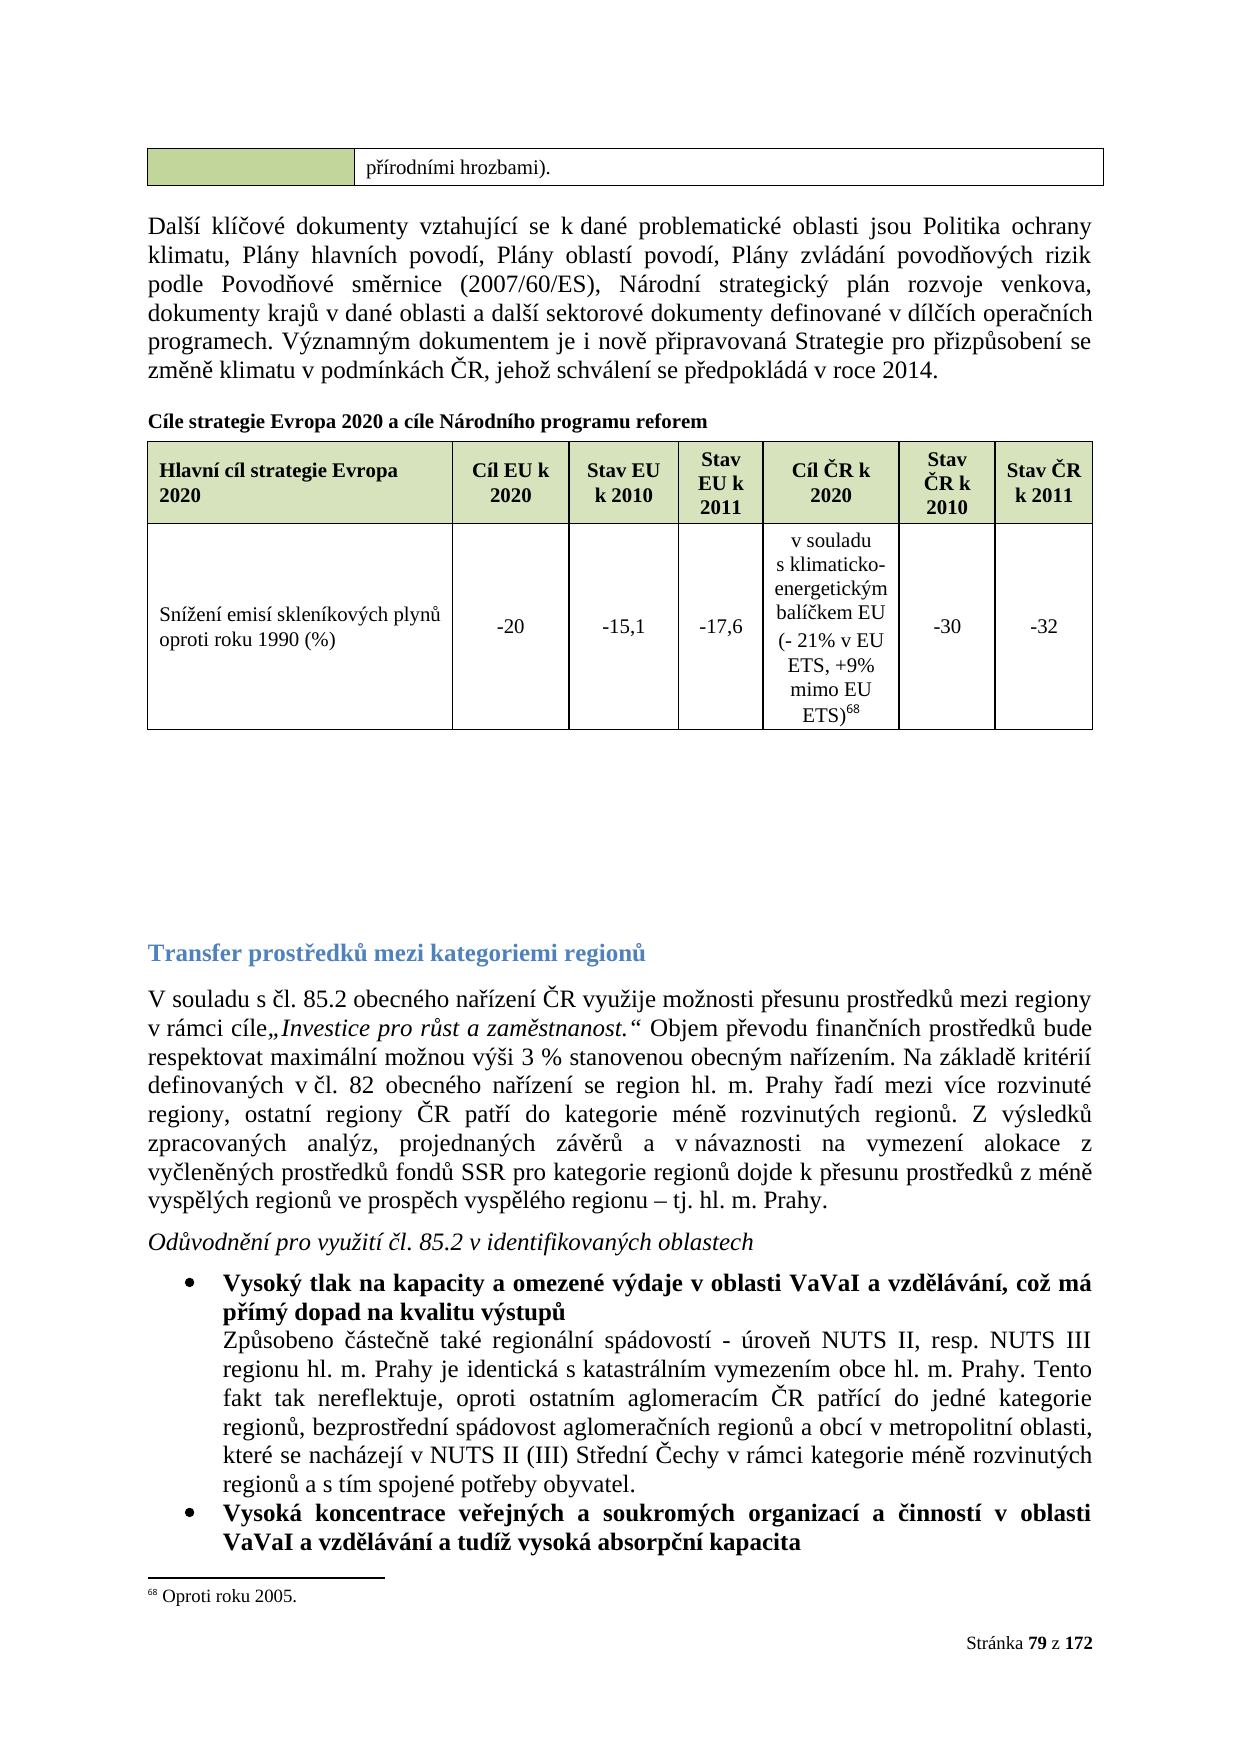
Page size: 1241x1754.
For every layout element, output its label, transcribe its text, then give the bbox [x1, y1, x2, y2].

table_header Hlavní cíl strategie Evropa 2020 [148, 442, 452, 523]
list Vysoký tlak na kapacity a omezené výdaje v oblasti VaVaI a vzdělávání, což má přímý dopad na kvalitu výstupů [185, 1268, 1092, 1325]
table_cell Snížení emisí skleníkových plynů oproti roku 1990 (%) [148, 524, 452, 729]
table_cell v souladu s klimaticko-energetickým balíčkem EU (- 21% v EU ETS, +9% mimo EU ETS) [764, 524, 898, 729]
table_cell -17,6 [679, 524, 762, 729]
text Další klíčové dokumenty vztahující se k dané problematické oblasti jsou Politika ochrany klimatu, Plány hlavních povodí, Plány oblastí povodí, Plány zvládání povodňových rizik podle Povodňové směrnice (2007/60/ES), Národní strategický plán rozvoje venkova, dokumenty krajů v dané oblasti a další sektorové dokumenty definované v dílčích operačních programech. Významným dokumentem je i nově připravovaná Strategie pro přizpůsobení se změně klimatu v podmínkách ČR, jehož schválení se předpokládá v roce 2014. [148, 211, 1092, 384]
table_header Cíl EU k 2020 [453, 442, 568, 523]
table_header Stav EU k 2011 [679, 442, 762, 523]
text Odůvodnění pro využití čl. 85.2 v identifikovaných oblastech [148, 1227, 1092, 1255]
table_header Cíl ČR k 2020 [764, 442, 898, 523]
list Způsobeno částečně také regionální spádovostí - úroveň NUTS II, resp. NUTS III regionu hl. m. Prahy je identická s katastrálním vymezením obce hl. m. Prahy. Tento fakt tak nereflektuje, oproti ostatním aglomeracím ČR patřící do jedné kategorie regionů, bezprostřední spádovost aglomeračních regionů a obcí v metropolitní oblasti, které se nacházejí v NUTS II (III) Střední Čechy v rámci kategorie méně rozvinutých regionů a s tím spojené potřeby obyvatel. [223, 1325, 1092, 1498]
table_cell -15,1 [570, 524, 678, 729]
table_header Stav ČR k 2010 [900, 442, 994, 523]
text Cíle strategie Evropa 2020 a cíle Národního programu reforem [148, 409, 1092, 433]
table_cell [148, 149, 354, 185]
table_cell -32 [996, 524, 1092, 729]
text V souladu s čl. 85.2 obecného nařízení ČR využije možnosti přesunu prostředků mezi regiony v rámci cíle„Investice pro růst a zaměstnanost.“ Objem převodu finančních prostředků bude respektovat maximální možnou výši 3 % stanovenou obecným nařízením. Na základě kritérií definovaných v čl. 82 obecného nařízení se region hl. m. Prahy řadí mezi více rozvinuté regiony, ostatní regiony ČR patří do kategorie méně rozvinutých regionů. Z výsledků zpracovaných analýz, projednaných závěrů a v návaznosti na vymezení alokace z vyčleněných prostředků fondů SSR pro kategorie regionů dojde k přesunu prostředků z méně vyspělých regionů ve prospěch vyspělého regionu – tj. hl. m. Prahy. [148, 984, 1092, 1214]
table_cell -30 [900, 524, 994, 729]
table_header Stav ČR k 2011 [996, 442, 1092, 523]
table_header Stav EU k 2010 [570, 442, 678, 523]
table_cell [355, 149, 1103, 185]
list Vysoká koncentrace veřejných a soukromých organizací a činností v oblasti VaVaI a vzdělávání a tudíž vysoká absorpční kapacita [185, 1498, 1092, 1555]
text Transfer prostředků mezi kategoriemi regionů [148, 938, 1092, 967]
table_cell -20 [453, 524, 568, 729]
